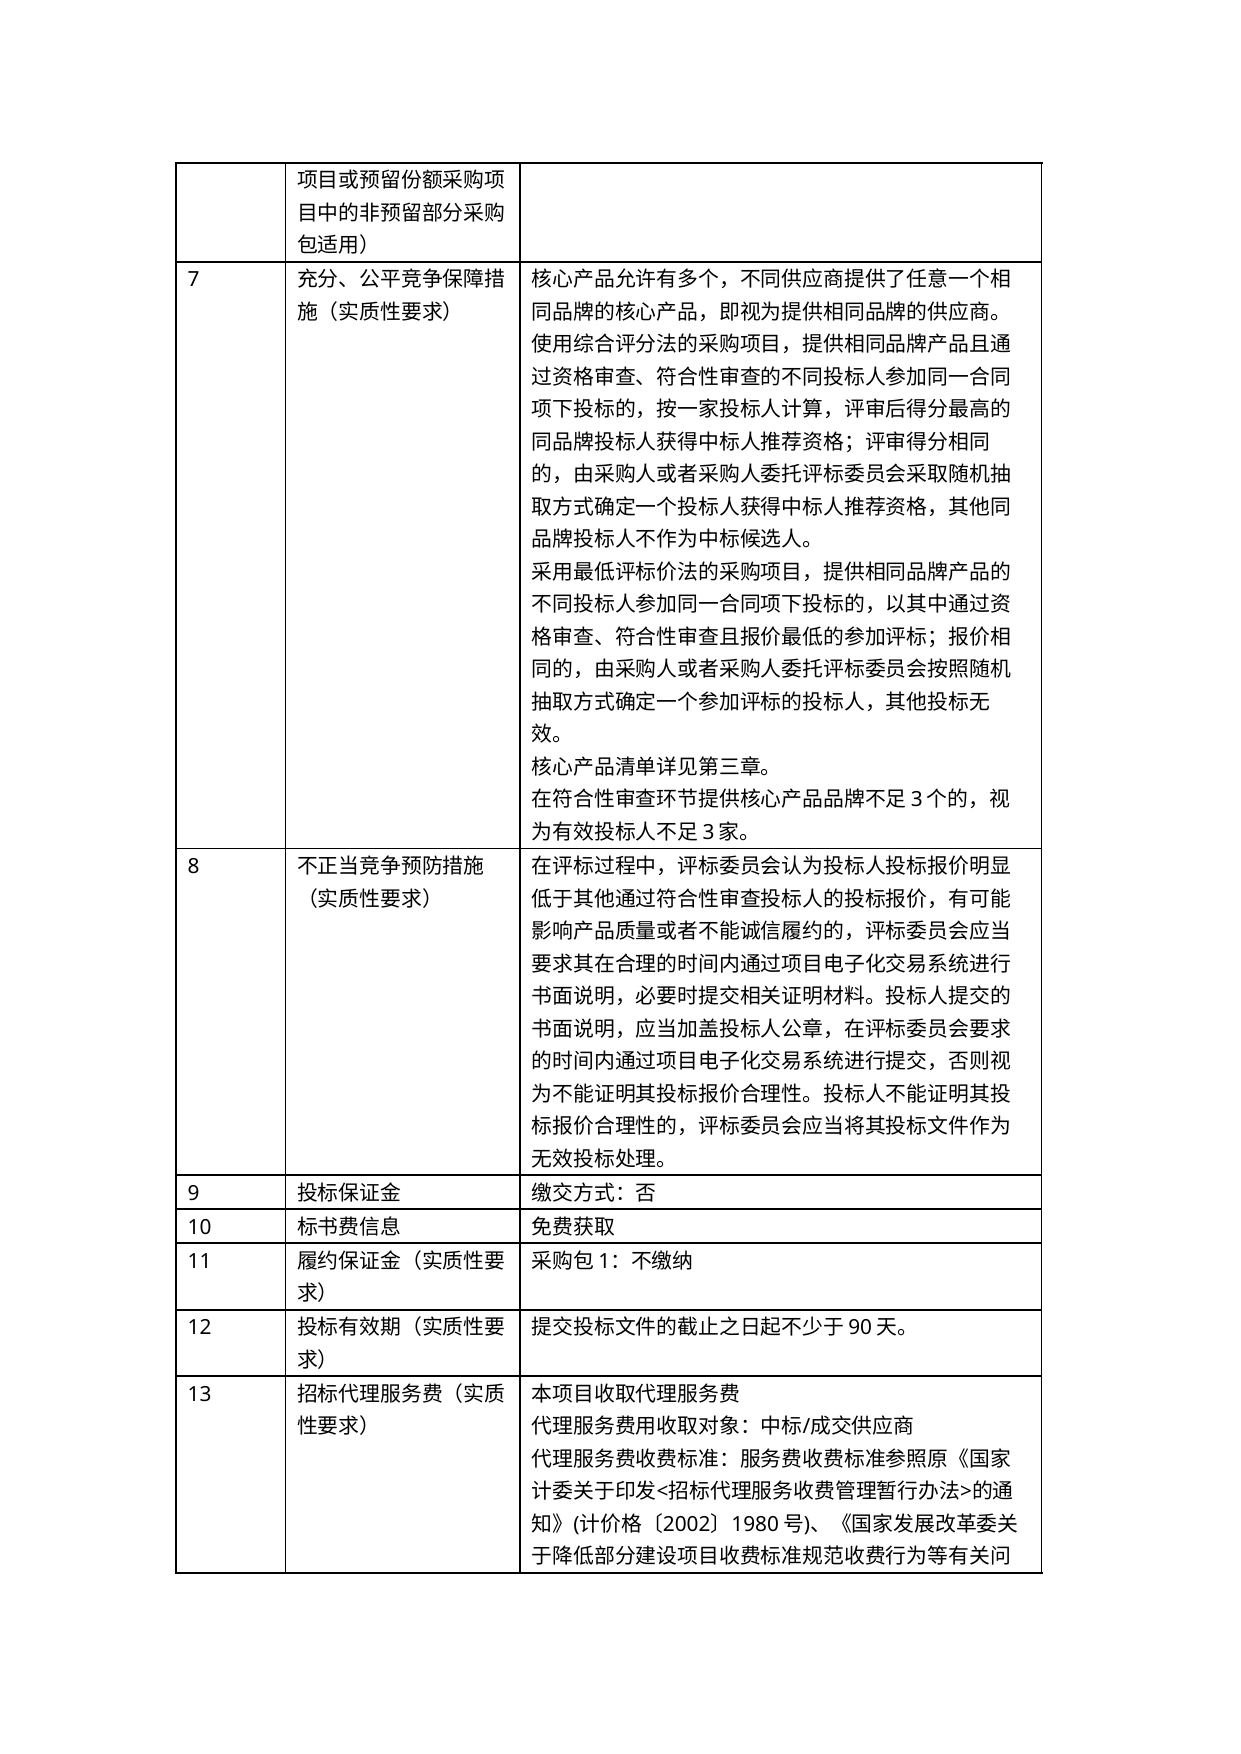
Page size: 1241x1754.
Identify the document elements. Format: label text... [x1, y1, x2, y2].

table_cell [286, 164, 519, 261]
table_cell 9 [177, 1176, 285, 1208]
table_cell 缴交方式：否 [521, 1176, 1041, 1208]
table_cell 招标代理服务费（实质性要求） [286, 1377, 519, 1572]
table_cell 在评标过程中，评标委员会认为投标人投标报价明显低于其他通过符合性审查投标人的投标报价，有可能影响产品质量或者不能诚信履约的，评标委员会应当要求其在合理的时间内通过项目电子化交易系统进行书面说明，必要时提交相关证明材料。投标人提交的书面说明，应当加盖投标人公章，在评标委员会要求的时间内通过项目电子化交易系统进行提交，否则视为不能证明其投标报价合理性。投标人不能证明其投标报价合理性的，评标委员会应当将其投标文件作为无效投标处理。 [521, 849, 1041, 1174]
table_cell 充分、公平竞争保障措施（实质性要求） [286, 263, 519, 848]
table_cell 11 [177, 1244, 285, 1309]
table_cell 核心产品允许有多个，不同供应商提供了任意一个相同品牌的核心产品，即视为提供相同品牌的供应商。 使用综合评分法的采购项目，提供相同品牌产品且通过资格审查、符合性审查的不同投标人参加同一合同项下投标的，按一家投标人计算，评审后得分最高的同品牌投标人获得中标人推荐资格；评审得分相同的，由采购人或者采购人委托评标委员会采取随机抽取方式确定一个投标人获得中标人推荐资格，其他同品牌投标人不作为中标候选人。 采用最低评标价法的采购项目，提供相同品牌产品的不同投标人参加同一合同项下投标的，以其中通过资格审查、符合性审查且报价最低的参加评标；报价相同的，由采购人或者采购人委托评标委员会按照随机抽取方式确定一个参加评标的投标人，其他投标无效。 核心产品清单详见第三章。 在符合性审查环节提供核心产品品牌不足3个的，视为有效投标人不足3家。 [521, 263, 1041, 848]
table_cell 7 [177, 263, 285, 848]
table_cell 6 [177, 164, 285, 261]
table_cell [521, 1377, 1041, 1572]
table_cell 采购包1：不缴纳 [521, 1244, 1041, 1309]
table_cell 投标有效期（实质性要求） [286, 1311, 519, 1375]
table_cell 8 [177, 849, 285, 1174]
table_cell 不正当竞争预防措施（实质性要求） [286, 849, 519, 1174]
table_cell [521, 164, 1041, 261]
table_cell 提交投标文件的截止之日起不少于90天。 [521, 1311, 1041, 1375]
table_cell 10 [177, 1210, 285, 1242]
table_cell 12 [177, 1311, 285, 1375]
table_cell 免费获取 [521, 1210, 1041, 1242]
table_cell 投标保证金 [286, 1176, 519, 1208]
table_cell 履约保证金（实质性要求） [286, 1244, 519, 1309]
table_cell 13 [177, 1377, 285, 1572]
table_cell 标书费信息 [286, 1210, 519, 1242]
